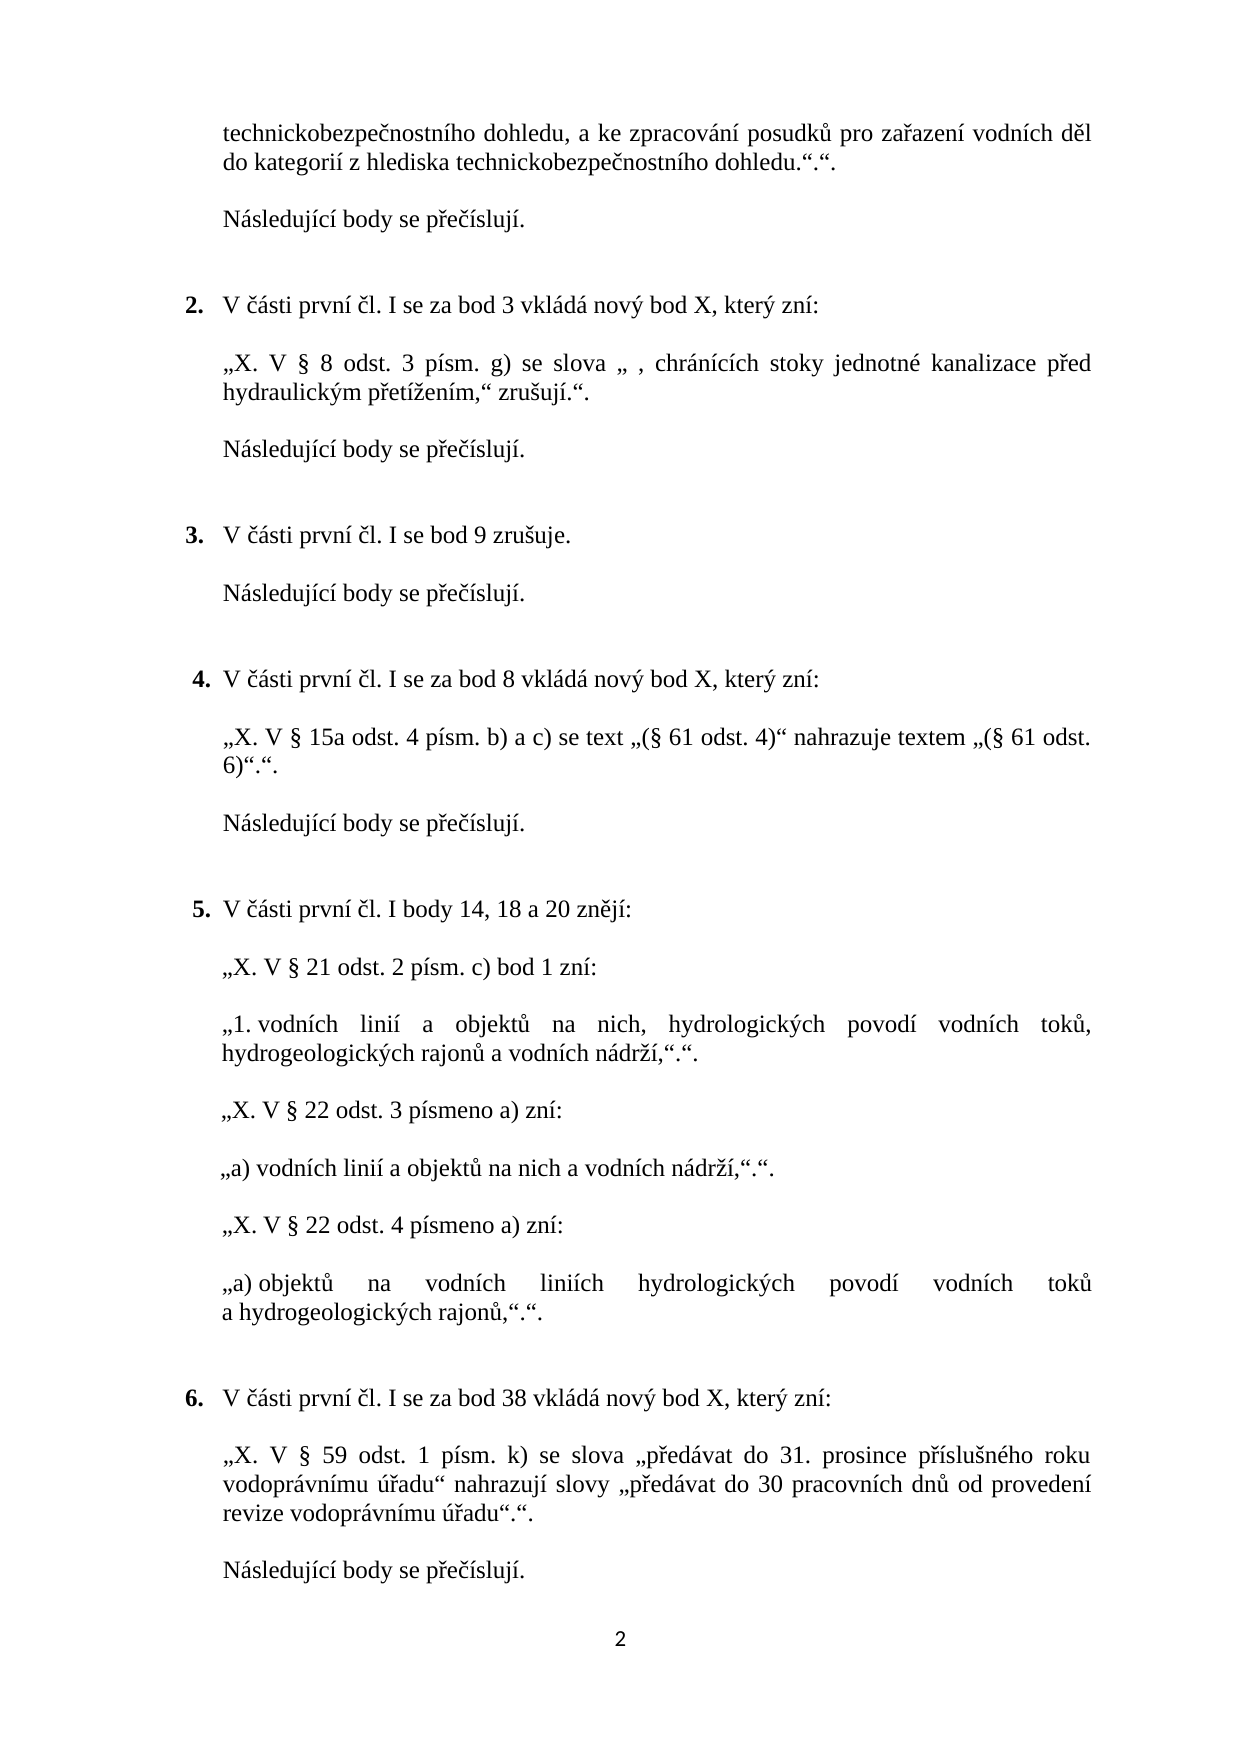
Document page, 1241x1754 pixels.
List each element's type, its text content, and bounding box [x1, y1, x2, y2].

text „X. V § 22 odst. 3 písmeno a) zní: [221, 1096, 1092, 1124]
list Následující body se přečíslují. [223, 808, 1092, 837]
list „X. V § 15a odst. 4 písm. b) a c) se text „(§ 61 odst. 4)“ nahrazuje textem „(§ 61 odst. 6)“.“. [223, 722, 1092, 779]
list V části první čl. I se bod 9 zrušuje. [185, 521, 1092, 549]
list V části první čl. I se za bod 8 vkládá nový bod X, který zní: [192, 664, 1092, 693]
text „X. V § 8 odst. 3 písm. g) se slova „ , chránících stoky jednotné kanalizace před hydraulickým přetížením,“ zrušují.“. [223, 348, 1092, 406]
list V části první čl. I se za bod 38 vkládá nový bod X, který zní: [185, 1383, 1092, 1412]
text „X. V § 59 odst. 1 písm. k) se slova „předávat do 31. prosince příslušného roku vodoprávnímu úřadu“ nahrazují slovy „předávat do 30 pracovních dnů od provedení revize vodoprávnímu úřadu“.“. [223, 1441, 1092, 1527]
list „a) vodních linií a objektů na nich a vodních nádrží,“.“. [219, 1153, 1092, 1182]
list V části první čl. I body 14, 18 a 20 znějí: [192, 894, 1092, 923]
text Následující body se přečíslují. [223, 434, 1092, 463]
text „1. vodních linií a objektů na nich, hydrologických povodí vodních toků, hydrogeologických rajonů a vodních nádrží,“.“. [222, 1009, 1092, 1067]
text Následující body se přečíslují. [223, 1556, 1092, 1584]
text Následující body se přečíslují. [223, 204, 1092, 233]
text „X. V § 22 odst. 4 písmeno a) zní: [222, 1211, 1092, 1239]
text Následující body se přečíslují. [223, 578, 1092, 607]
list V části první čl. I se za bod 3 vkládá nový bod X, který zní: [185, 291, 1092, 319]
list „X. V § 21 odst. 2 písm. c) bod 1 zní: [207, 952, 1092, 981]
list „a) objektů na vodních liniích hydrologických povodí vodních toků a hydrogeologických rajonů,“.“. [222, 1268, 1092, 1326]
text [223, 118, 1092, 176]
